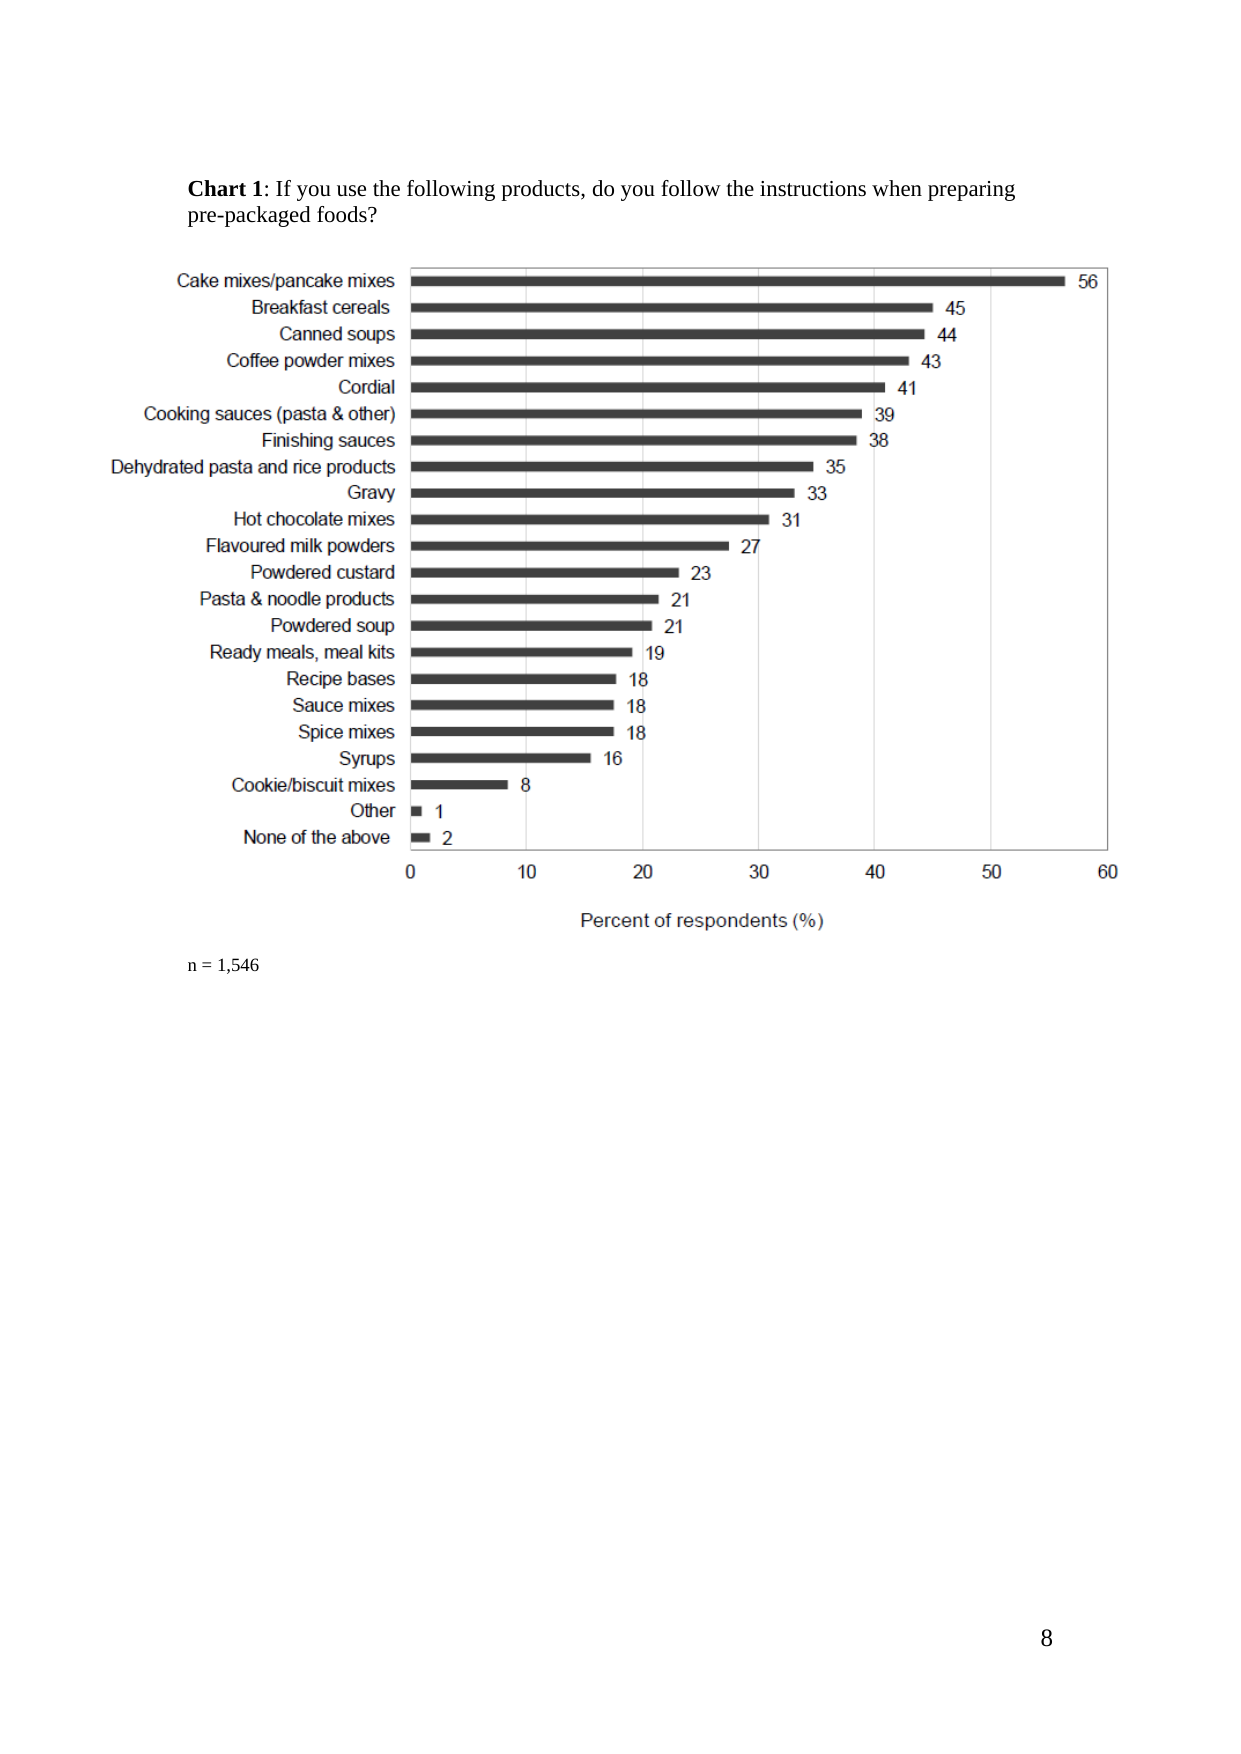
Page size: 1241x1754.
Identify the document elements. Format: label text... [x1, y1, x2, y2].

text Chart 1: If you use the following products, do you follow the instructions when preparing pre-packaged foods? [187, 175, 1053, 228]
picture [84, 256, 1136, 941]
text n = 1,546 [187, 953, 1053, 975]
